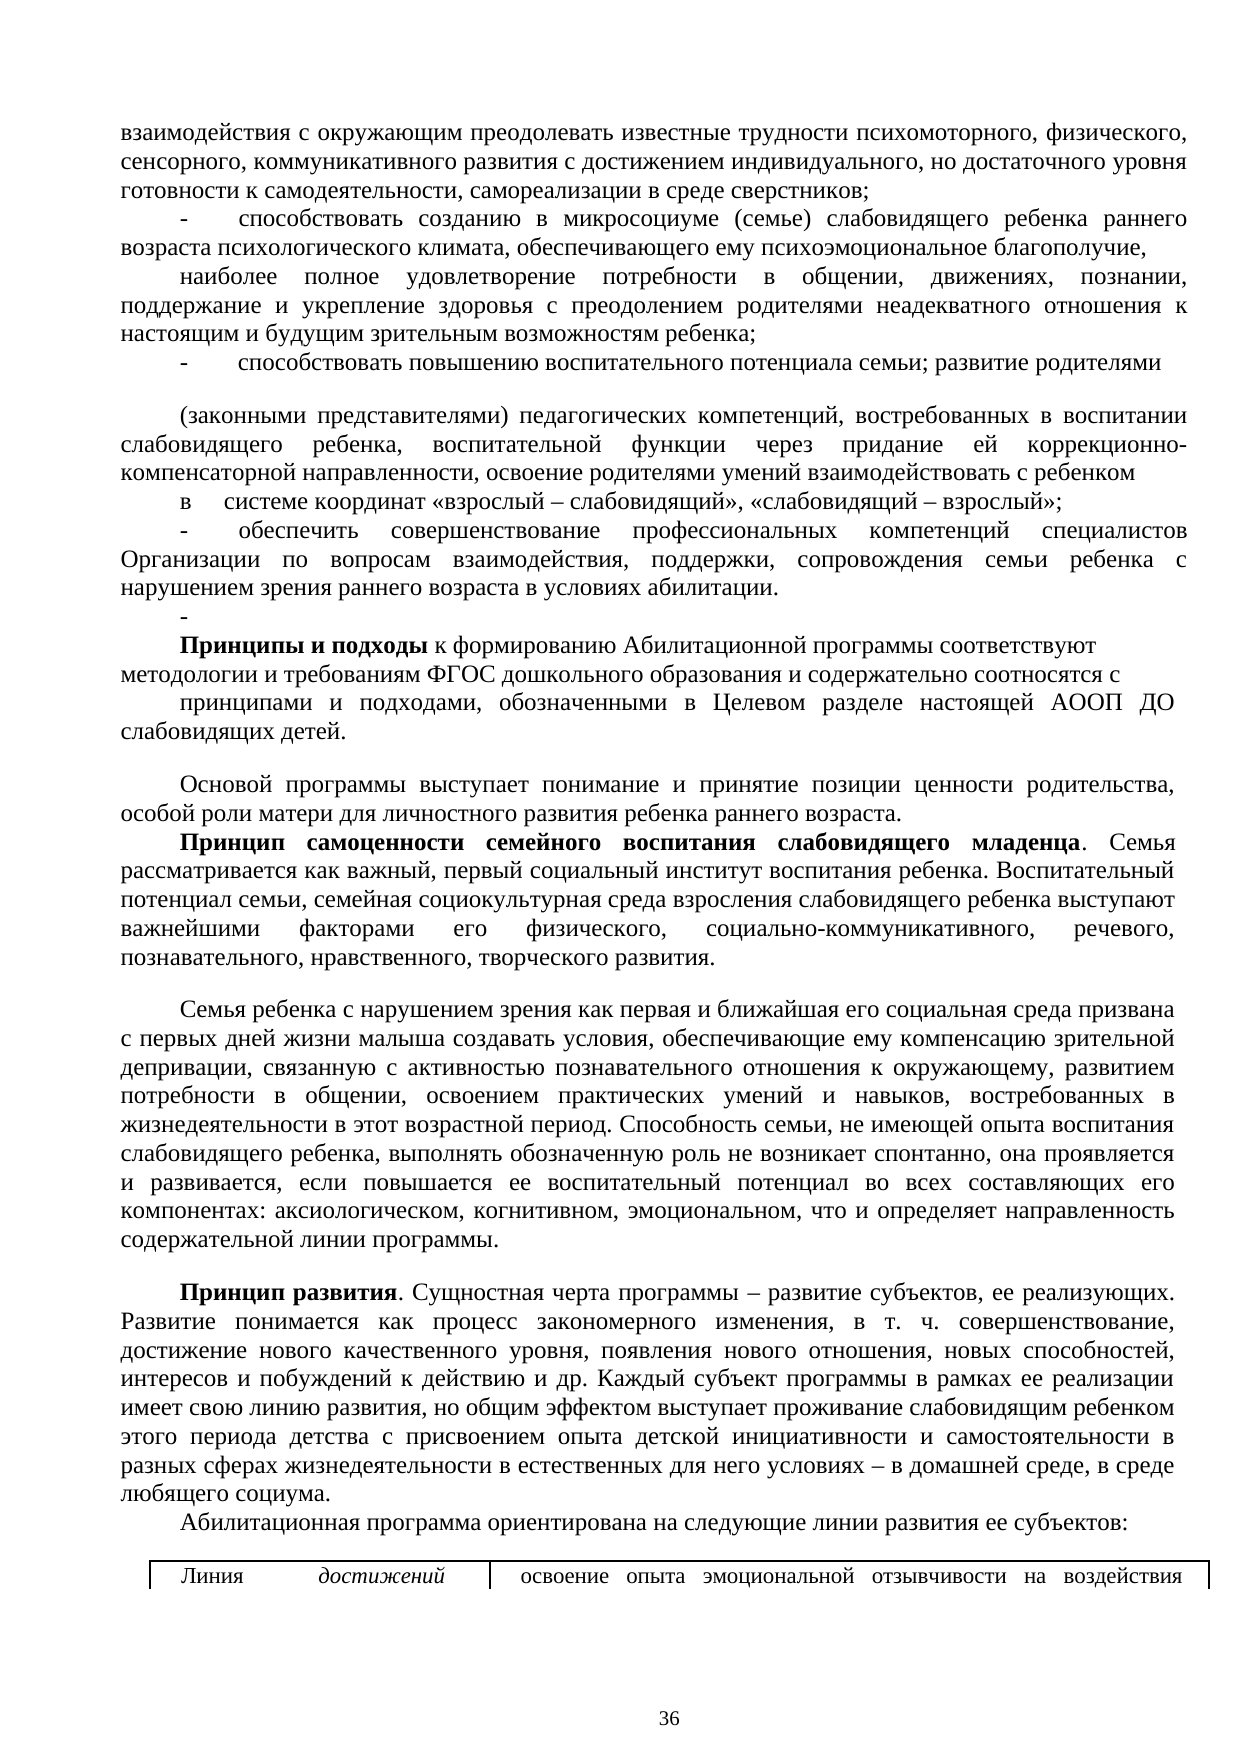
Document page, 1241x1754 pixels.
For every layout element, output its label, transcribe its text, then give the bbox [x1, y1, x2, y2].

list обеспечить совершенствование профессиональных компетенций специалистов Организации по вопросам взаимодействия, поддержки, сопровождения семьи ребенка с нарушением зрения раннего возраста в условиях абилитации. [120, 515, 1188, 601]
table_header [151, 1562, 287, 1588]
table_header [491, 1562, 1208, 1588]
text Семья ребенка с нарушением зрения как первая и ближайшая его социальная среда призвана с первых дней жизни малыша создавать условия, обеспечивающие ему компенсацию зрительной депривации, связанную с активностью познавательного отношения к окружающему, развитием потребности в общении, освоением практических умений и навыков, востребованных в жизнедеятельности в этот возрастной период. Способность семьи, не имеющей опыта воспитания слабовидящего ребенка, выполнять обозначенную роль не возникает спонтанно, она проявляется и развивается, если повышается ее воспитательный потенциал во всех составляющих его компонентах: аксиологическом, когнитивном, эмоциональном, что и определяет направленность содержательной линии программы. [120, 994, 1176, 1253]
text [120, 117, 1188, 203]
text наиболее полное удовлетворение потребности в общении, движениях, познании, поддержание и укрепление здоровья с преодолением родителями неадекватного отношения к настоящим и будущим зрительным возможностям ребенка; [120, 261, 1188, 347]
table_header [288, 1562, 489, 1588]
text Принцип самоценности семейного воспитания слабовидящего младенца. Семья рассматривается как важный, первый социальный институт воспитания ребенка. Воспитательный потенциал семьи, семейная социокультурная среда взросления слабовидящего ребенка выступают важнейшими факторами его физического, социально-коммуникативного, речевого, познавательного, нравственного, творческого развития. [120, 827, 1176, 970]
text принципами и подходами, обозначенными в Целевом разделе настоящей АООП ДО слабовидящих детей. [120, 687, 1176, 745]
list способствовать созданию в микросоциуме (семье) слабовидящего ребенка раннего возраста психологического климата, обеспечивающего ему психоэмоциональное благополучие, [120, 203, 1188, 261]
text Абилитационная программа ориентирована на следующие линии развития ее субъектов: [120, 1507, 1188, 1536]
text Принцип развития. Сущностная черта программы – развитие субъектов, ее реализующих. Развитие понимается как процесс закономерного изменения, в т. ч. совершенствование, достижение нового качественного уровня, появления нового отношения, новых способностей, интересов и побуждений к действию и др. Каждый субъект программы в рамках ее реализации имеет свою линию развития, но общим эффектом выступает проживание слабовидящим ребенком этого периода детства с присвоением опыта детской инициативности и самостоятельности в разных сферах жизнедеятельности в естественных для него условиях – в домашней среде, в среде любящего социума. [120, 1277, 1176, 1507]
text Принципы и подходы к формированию Абилитационной программы соответствуют методологии и требованиям ФГОС дошкольного образования и содержательно соотносятся с [120, 630, 1188, 687]
text (законными представителями) педагогических компетенций, востребованных в воспитании слабовидящего ребенка, воспитательной функции через придание ей коррекционно-компенсаторной направленности, освоение родителями умений взаимодействовать с ребенком [120, 400, 1188, 486]
list способствовать повышению воспитательного потенциала семьи; развитие родителями [120, 347, 1188, 376]
list системе координат «взрослый – слабовидящий», «слабовидящий – взрослый»; [120, 486, 1188, 515]
text Основой программы выступает понимание и принятие позиции ценности родительства, особой роли матери для личностного развития ребенка раннего возраста. [120, 769, 1176, 827]
